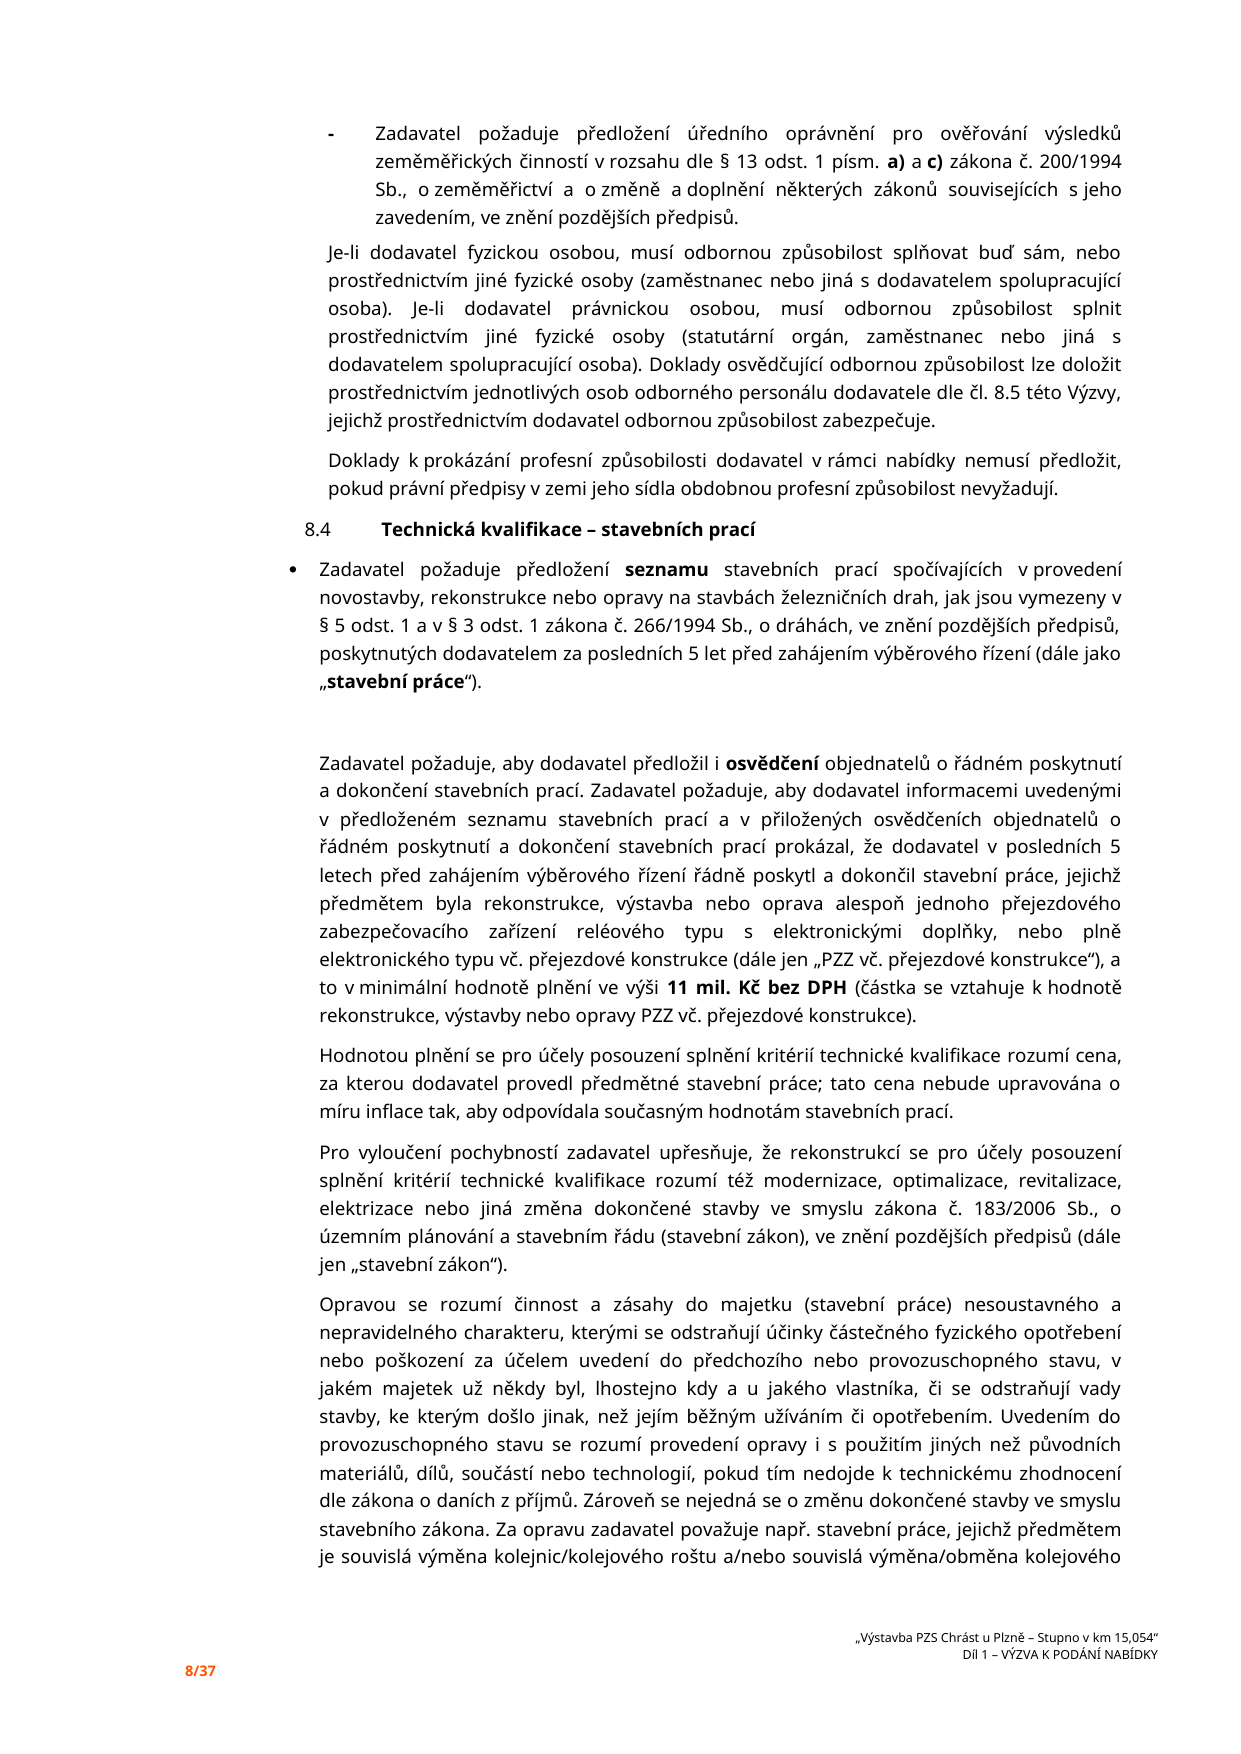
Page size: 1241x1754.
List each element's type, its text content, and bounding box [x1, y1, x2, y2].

text Zadavatel požaduje, aby dodavatel předložil i osvědčení objednatelů o řádném poskytnutí a dokončení stavebních prací. Zadavatel požaduje, aby dodavatel informacemi uvedenými v předloženém seznamu stavebních prací a v přiložených osvědčeních objednatelů o řádném poskytnutí a dokončení stavebních prací prokázal, že dodavatel v posledních 5 letech před zahájením výběrového řízení řádně poskytl a dokončil stavební práce, jejichž předmětem byla rekonstrukce, výstavba nebo oprava alespoň jednoho přejezdového zabezpečovacího zařízení reléového typu s elektronickými doplňky, nebo plně elektronického typu vč. přejezdové konstrukce (dále jen „PZZ vč. přejezdové konstrukce“), a to v minimální hodnotě plnění ve výši 11 mil. Kč bez DPH (částka se vztahuje k hodnotě rekonstrukce, výstavby nebo opravy PZZ vč. přejezdové konstrukce). [319, 750, 1122, 1027]
text Doklady k prokázání profesní způsobilosti dodavatel v rámci nabídky nemusí předložit, pokud právní předpisy v zemi jeho sídla obdobnou profesní způsobilost nevyžadují. [328, 448, 1122, 501]
text Je-li dodavatel fyzickou osobou, musí odbornou způsobilost splňovat buď sám, nebo prostřednictvím jiné fyzické osoby (zaměstnanec nebo jiná s dodavatelem spolupracující osoba). Je-li dodavatel právnickou osobou, musí odbornou způsobilost splnit prostřednictvím jiné fyzické osoby (statutární orgán, zaměstnanec nebo jiná s dodavatelem spolupracující osoba). Doklady osvědčující odbornou způsobilost lze doložit prostřednictvím jednotlivých osob odborného personálu dodavatele dle čl. 8.5 této Výzvy, jejichž prostřednictvím dodavatel odbornou způsobilost zabezpečuje. [328, 239, 1122, 433]
text Zadavatel požaduje předložení úředního oprávnění pro ověřování výsledků zeměměřických činností v rozsahu dle § 13 odst. 1 písm. a) a c) zákona č. 200/1994 Sb., o zeměměřictví a o změně a doplnění některých zákonů souvisejících s jeho zavedením, ve znění pozdějších předpisů. [328, 121, 1122, 230]
list Zadavatel požaduje předložení seznamu stavebních prací spočívajících v provedení novostavby, rekonstrukce nebo opravy na stavbách železničních drah, jak jsou vymezeny v § 5 odst. 1 a v § 3 odst. 1 zákona č. 266/1994 Sb., o dráhách, ve znění pozdějších předpisů, poskytnutých dodavatelem za posledních 5 let před zahájením výběrového řízení (dále jako „stavební práce“). [289, 557, 1122, 694]
text Pro vyloučení pochybností zadavatel upřesňuje, že rekonstrukcí se pro účely posouzení splnění kritérií technické kvalifikace rozumí též modernizace, optimalizace, revitalizace, elektrizace nebo jiná změna dokončené stavby ve smyslu zákona č. 183/2006 Sb., o územním plánování a stavebním řádu (stavební zákon), ve znění pozdějších předpisů (dále jen „stavební zákon“). [319, 1139, 1122, 1277]
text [319, 1292, 1122, 1569]
text Technická kvalifikace – stavebních prací [304, 516, 1122, 542]
text Hodnotou plnění se pro účely posouzení splnění kritérií technické kvalifikace rozumí cena, za kterou dodavatel provedl předmětné stavební práce; tato cena nebude upravována o míru inflace tak, aby odpovídala současným hodnotám stavebních prací. [319, 1042, 1122, 1124]
